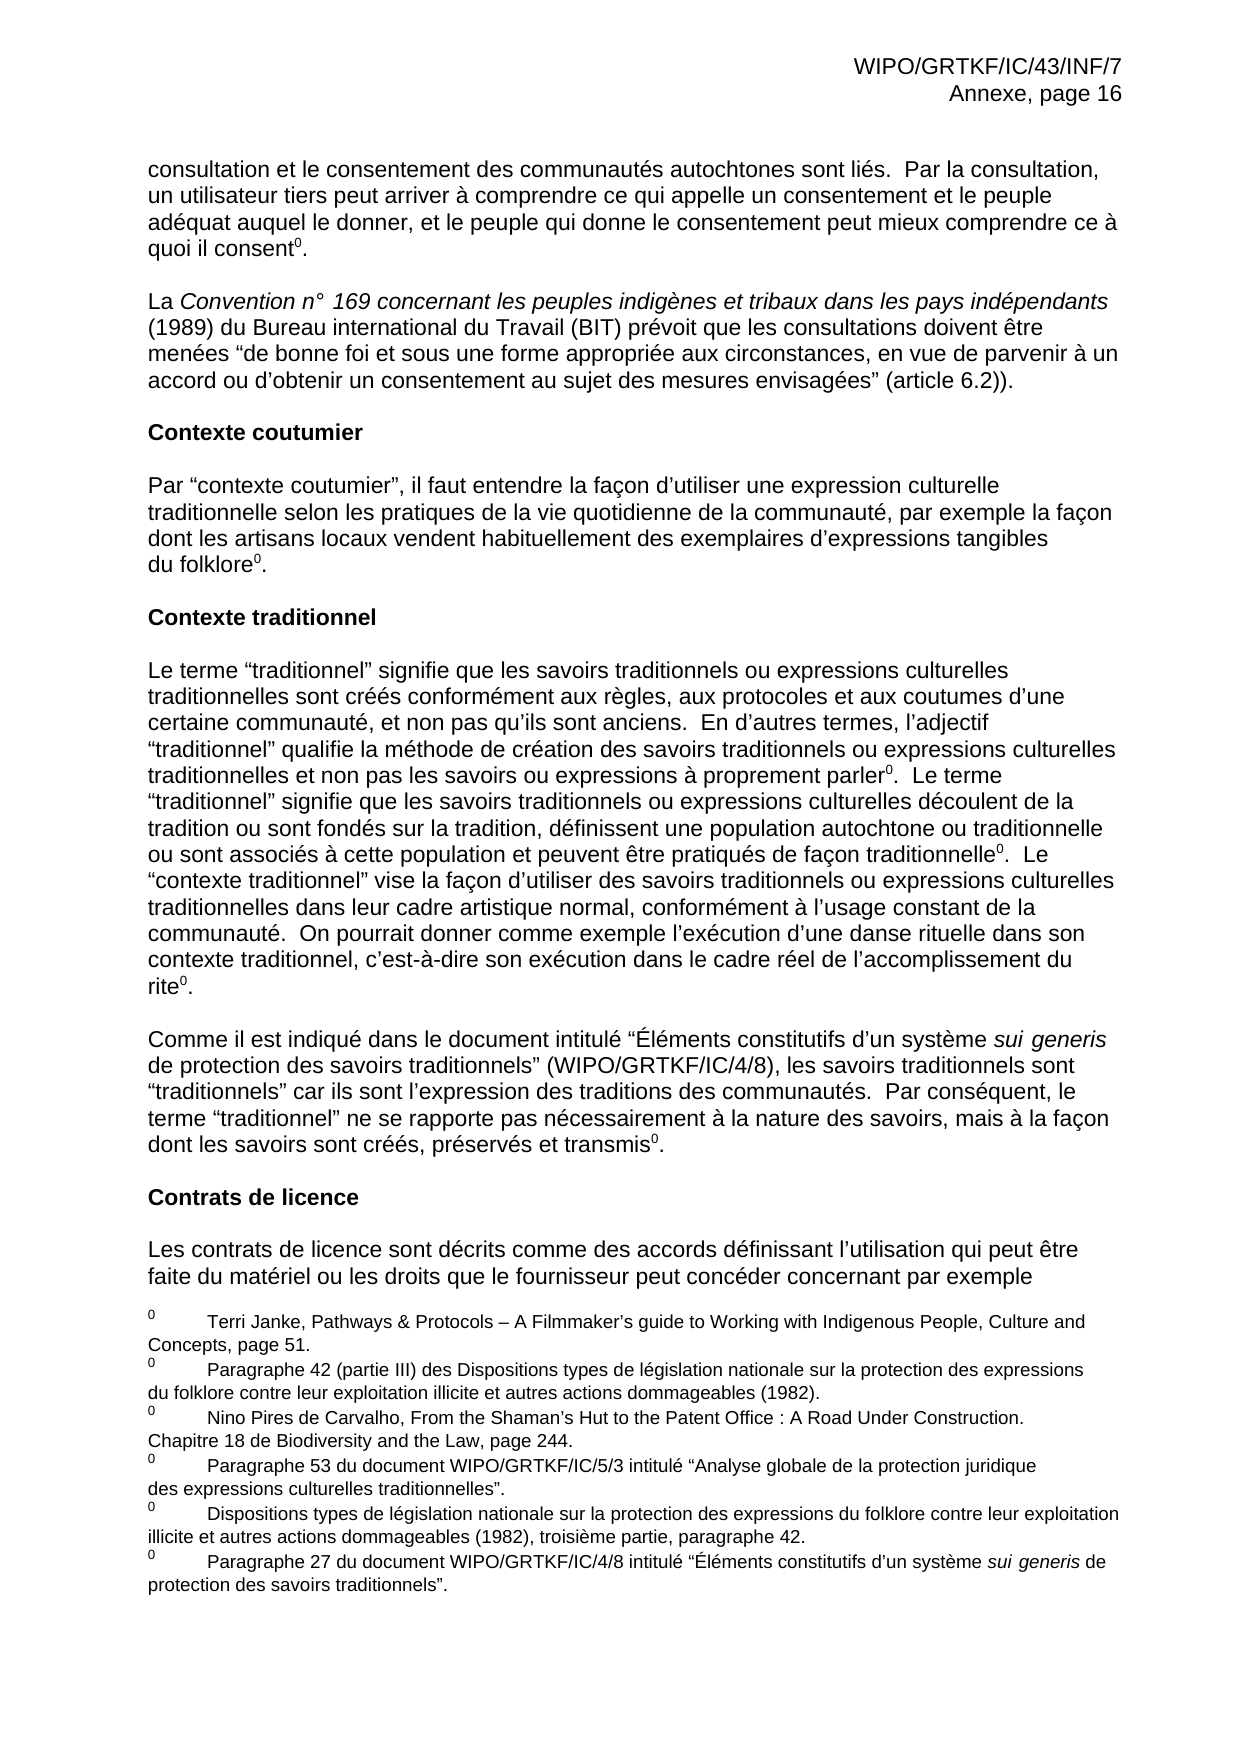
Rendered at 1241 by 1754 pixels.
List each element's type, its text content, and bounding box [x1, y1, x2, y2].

text Le terme “traditionnel” signifie que les savoirs traditionnels ou expressions culturelles traditionnelles sont créés conformément aux règles, aux protocoles et aux coutumes d’une certaine communauté, et non pas qu’ils sont anciens. En d’autres termes, l’adjectif “traditionnel” qualifie la méthode de création des savoirs traditionnels ou expressions culturelles traditionnelles et non pas les savoirs ou expressions à proprement parler. Le terme “traditionnel” signifie que les savoirs traditionnels ou expressions culturelles découlent de la tradition ou sont fondés sur la tradition, définissent une population autochtone ou traditionnelle ou sont associés à cette population et peuvent être pratiqués de façon traditionnelle. Le “contexte traditionnel” vise la façon d’utiliser des savoirs traditionnels ou expressions culturelles traditionnelles dans leur cadre artistique normal, conformément à l’usage constant de la communauté. On pourrait donner comme exemple l’exécution d’une danse rituelle dans son contexte traditionnel, c’est-à-dire son exécution dans le cadre réel de l’accomplissement du rite. [148, 657, 1122, 999]
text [148, 156, 1122, 261]
text La Convention n° 169 concernant les peuples indigènes et tribaux dans les pays indépendants (1989) du Bureau international du Travail (BIT) prévoit que les consultations doivent être menées “de bonne foi et sous une forme appropriée aux circonstances, en vue de parvenir à un accord ou d’obtenir un consentement au sujet des mesures envisagées” (article 6.2)). [148, 288, 1122, 393]
text Comme il est indiqué dans le document intitulé “Éléments constitutifs d’un système sui generis de protection des savoirs traditionnels” (WIPO/GRTKF/IC/4/8), les savoirs traditionnels sont “traditionnels” car ils sont l’expression des traditions des communautés. Par conséquent, le terme “traditionnel” ne se rapporte pas nécessairement à la nature des savoirs, mais à la façon dont les savoirs sont créés, préservés et transmis. [148, 1026, 1122, 1157]
subtitle Contrats de licence [148, 1184, 1122, 1210]
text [148, 1236, 1122, 1289]
subtitle Contexte traditionnel [148, 604, 1122, 630]
text Par “contexte coutumier”, il faut entendre la façon d’utiliser une expression culturelle traditionnelle selon les pratiques de la vie quotidienne de la communauté, par exemple la façon dont les artisans locaux vendent habituellement des exemplaires d’expressions tangibles du folklore. [148, 472, 1122, 577]
subtitle Contexte coutumier [148, 419, 1122, 446]
